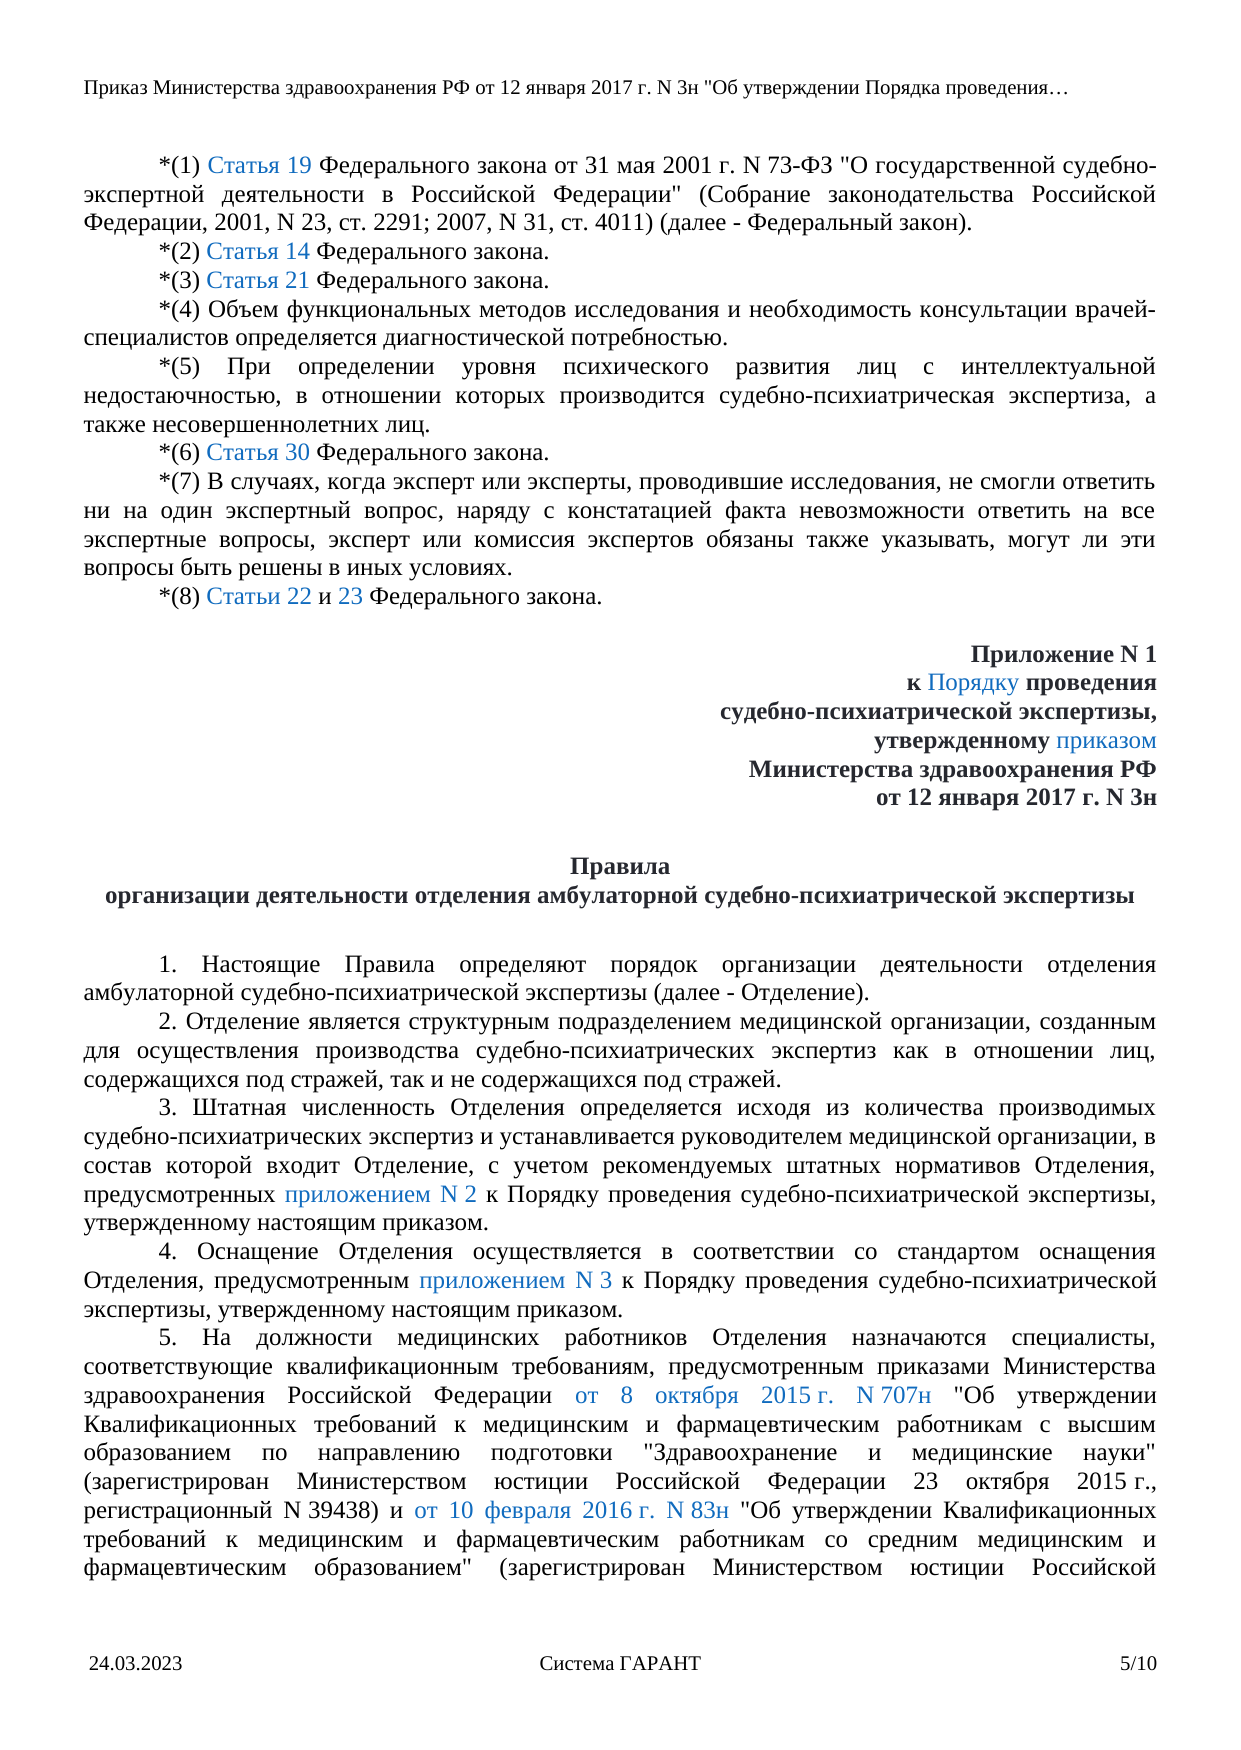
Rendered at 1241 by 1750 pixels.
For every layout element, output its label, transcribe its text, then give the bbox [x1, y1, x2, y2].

text *(3) Статья 21 Федерального закона. [83, 265, 1157, 294]
text Приложение N 1 к Порядку проведения судебно-психиатрической экспертизы, утвержденному приказом Министерства здравоохранения РФ от 12 января 2017 г. N 3н [83, 639, 1157, 811]
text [83, 1322, 1157, 1581]
text *(4) Объем функциональных методов исследования и необходимость консультации врачей-специалистов определяется диагностической потребностью. [83, 294, 1157, 351]
text *(6) Статья 30 Федерального закона. [83, 437, 1157, 466]
text *(1) Статья 19 Федерального закона от 31 мая 2001 г. N 73-ФЗ "О государственной судебно-экспертной деятельности в Российской Федерации" (Собрание законодательства Российской Федерации, 2001, N 23, ст. 2291; 2007, N 31, ст. 4011) (далее - Федеральный закон). [83, 150, 1157, 236]
text 3. Штатная численность Отделения определяется исходя из количества производимых судебно-психиатрических экспертиз и устанавливается руководителем медицинской организации, в состав которой входит Отделение, с учетом рекомендуемых штатных нормативов Отделения, предусмотренных приложением N 2 к Порядку проведения судебно-психиатрической экспертизы, утвержденному настоящим приказом. [83, 1092, 1157, 1236]
subtitle Правила организации деятельности отделения амбулаторной судебно-психиатрической экспертизы [83, 851, 1157, 909]
text *(2) Статья 14 Федерального закона. [83, 236, 1157, 265]
text 1. Настоящие Правила определяют порядок организации деятельности отделения амбулаторной судебно-психиатрической экспертизы (далее - Отделение). [83, 949, 1157, 1006]
text *(7) В случаях, когда эксперт или эксперты, проводившие исследования, не смогли ответить ни на один экспертный вопрос, наряду с констатацией факта невозможности ответить на все экспертные вопросы, эксперт или комиссия экспертов обязаны также указывать, могут ли эти вопросы быть решены в иных условиях. [83, 466, 1157, 581]
text *(8) Статьи 22 и 23 Федерального закона. [83, 581, 1157, 610]
text *(5) При определении уровня психического развития лиц с интеллектуальной недостаючностью, в отношении которых производится судебно-психиатрическая экспертиза, а также несовершеннолетних лиц. [83, 351, 1157, 437]
text 4. Оснащение Отделения осуществляется в соответствии со стандартом оснащения Отделения, предусмотренным приложением N 3 к Порядку проведения судебно-психиатрической экспертизы, утвержденному настоящим приказом. [83, 1236, 1157, 1322]
text 2. Отделение является структурным подразделением медицинской организации, созданным для осуществления производства судебно-психиатрических экспертиз как в отношении лиц, содержащихся под стражей, так и не содержащихся под стражей. [83, 1006, 1157, 1092]
